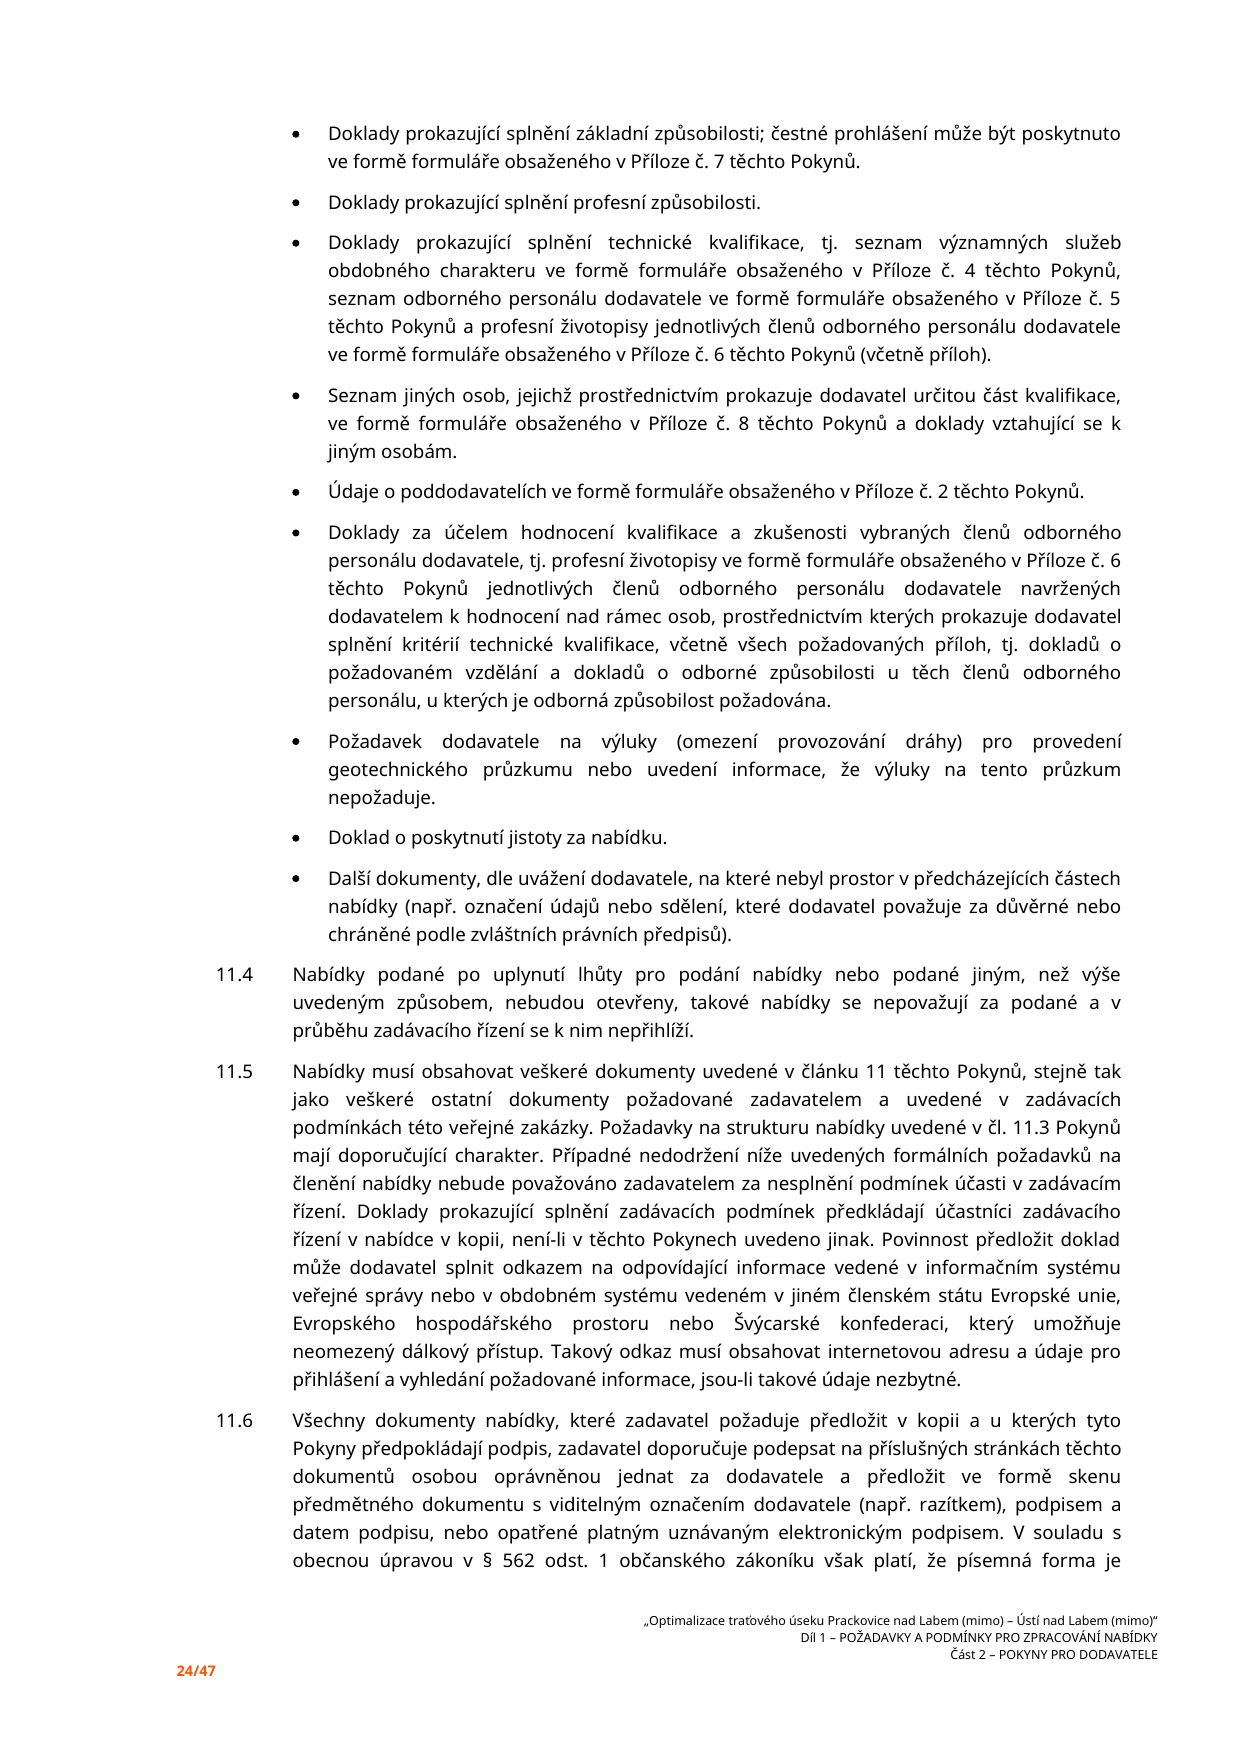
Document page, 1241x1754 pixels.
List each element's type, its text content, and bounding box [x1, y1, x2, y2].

text Seznam jiných osob, jejichž prostřednictvím prokazuje dodavatel určitou část kvalifikace, ve formě formuláře obsaženého v Příloze č. 8 těchto Pokynů a doklady vztahující se k jiným osobám. [292, 382, 1122, 464]
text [216, 1407, 1122, 1573]
text Doklady prokazující splnění profesní způsobilosti. [292, 189, 1122, 215]
text Nabídky musí obsahovat veškeré dokumenty uvedené v článku 11 těchto Pokynů, stejně tak jako veškeré ostatní dokumenty požadované zadavatelem a uvedené v zadávacích podmínkách této veřejné zakázky. Požadavky na strukturu nabídky uvedené v čl. 11.3 Pokynů mají doporučující charakter. Případné nedodržení níže uvedených formálních požadavků na členění nabídky nebude považováno zadavatelem za nesplnění podmínek účasti v zadávacím řízení. Doklady prokazující splnění zadávacích podmínek předkládají účastníci zadávacího řízení v nabídce v kopii, není-li v těchto Pokynech uvedeno jinak. Povinnost předložit doklad může dodavatel splnit odkazem na odpovídající informace vedené v informačním systému veřejné správy nebo v obdobném systému vedeném v jiném členském státu Evropské unie, Evropského hospodářského prostoru nebo Švýcarské konfederaci, který umožňuje neomezený dálkový přístup. Takový odkaz musí obsahovat internetovou adresu a údaje pro přihlášení a vyhledání požadované informace, jsou-li takové údaje nezbytné. [216, 1058, 1122, 1392]
text Doklady prokazující splnění základní způsobilosti; čestné prohlášení může být poskytnuto ve formě formuláře obsaženého v Příloze č. 7 těchto Pokynů. [292, 121, 1122, 174]
text Doklady za účelem hodnocení kvalifikace a zkušenosti vybraných členů odborného personálu dodavatele, tj. profesní životopisy ve formě formuláře obsaženého v Příloze č. 6 těchto Pokynů jednotlivých členů odborného personálu dodavatele navržených dodavatelem k hodnocení nad rámec osob, prostřednictvím kterých prokazuje dodavatel splnění kritérií technické kvalifikace, včetně všech požadovaných příloh, tj. dokladů o požadovaném vzdělání a dokladů o odborné způsobilosti u těch členů odborného personálu, u kterých je odborná způsobilost požadována. [292, 519, 1122, 713]
text Údaje o poddodavatelích ve formě formuláře obsaženého v Příloze č. 2 těchto Pokynů. [292, 479, 1122, 504]
text Požadavek dodavatele na výluky (omezení provozování dráhy) pro provedení geotechnického průzkumu nebo uvedení informace, že výluky na tento průzkum nepožaduje. [292, 728, 1122, 809]
text Doklady prokazující splnění technické kvalifikace, tj. seznam významných služeb obdobného charakteru ve formě formuláře obsaženého v Příloze č. 4 těchto Pokynů, seznam odborného personálu dodavatele ve formě formuláře obsaženého v Příloze č. 5 těchto Pokynů a profesní životopisy jednotlivých členů odborného personálu dodavatele ve formě formuláře obsaženého v Příloze č. 6 těchto Pokynů (včetně příloh). [292, 230, 1122, 367]
text Doklad o poskytnutí jistoty za nabídku. [292, 824, 1122, 850]
text Nabídky podané po uplynutí lhůty pro podání nabídky nebo podané jiným, než výše uvedeným způsobem, nebudou otevřeny, takové nabídky se nepovažují za podané a v průběhu zadávacího řízení se k nim nepřihlíží. [216, 962, 1122, 1043]
text Další dokumenty, dle uvážení dodavatele, na které nebyl prostor v předcházejících částech nabídky (např. označení údajů nebo sdělení, které dodavatel považuje za důvěrné nebo chráněné podle zvláštních právních předpisů). [292, 865, 1122, 947]
